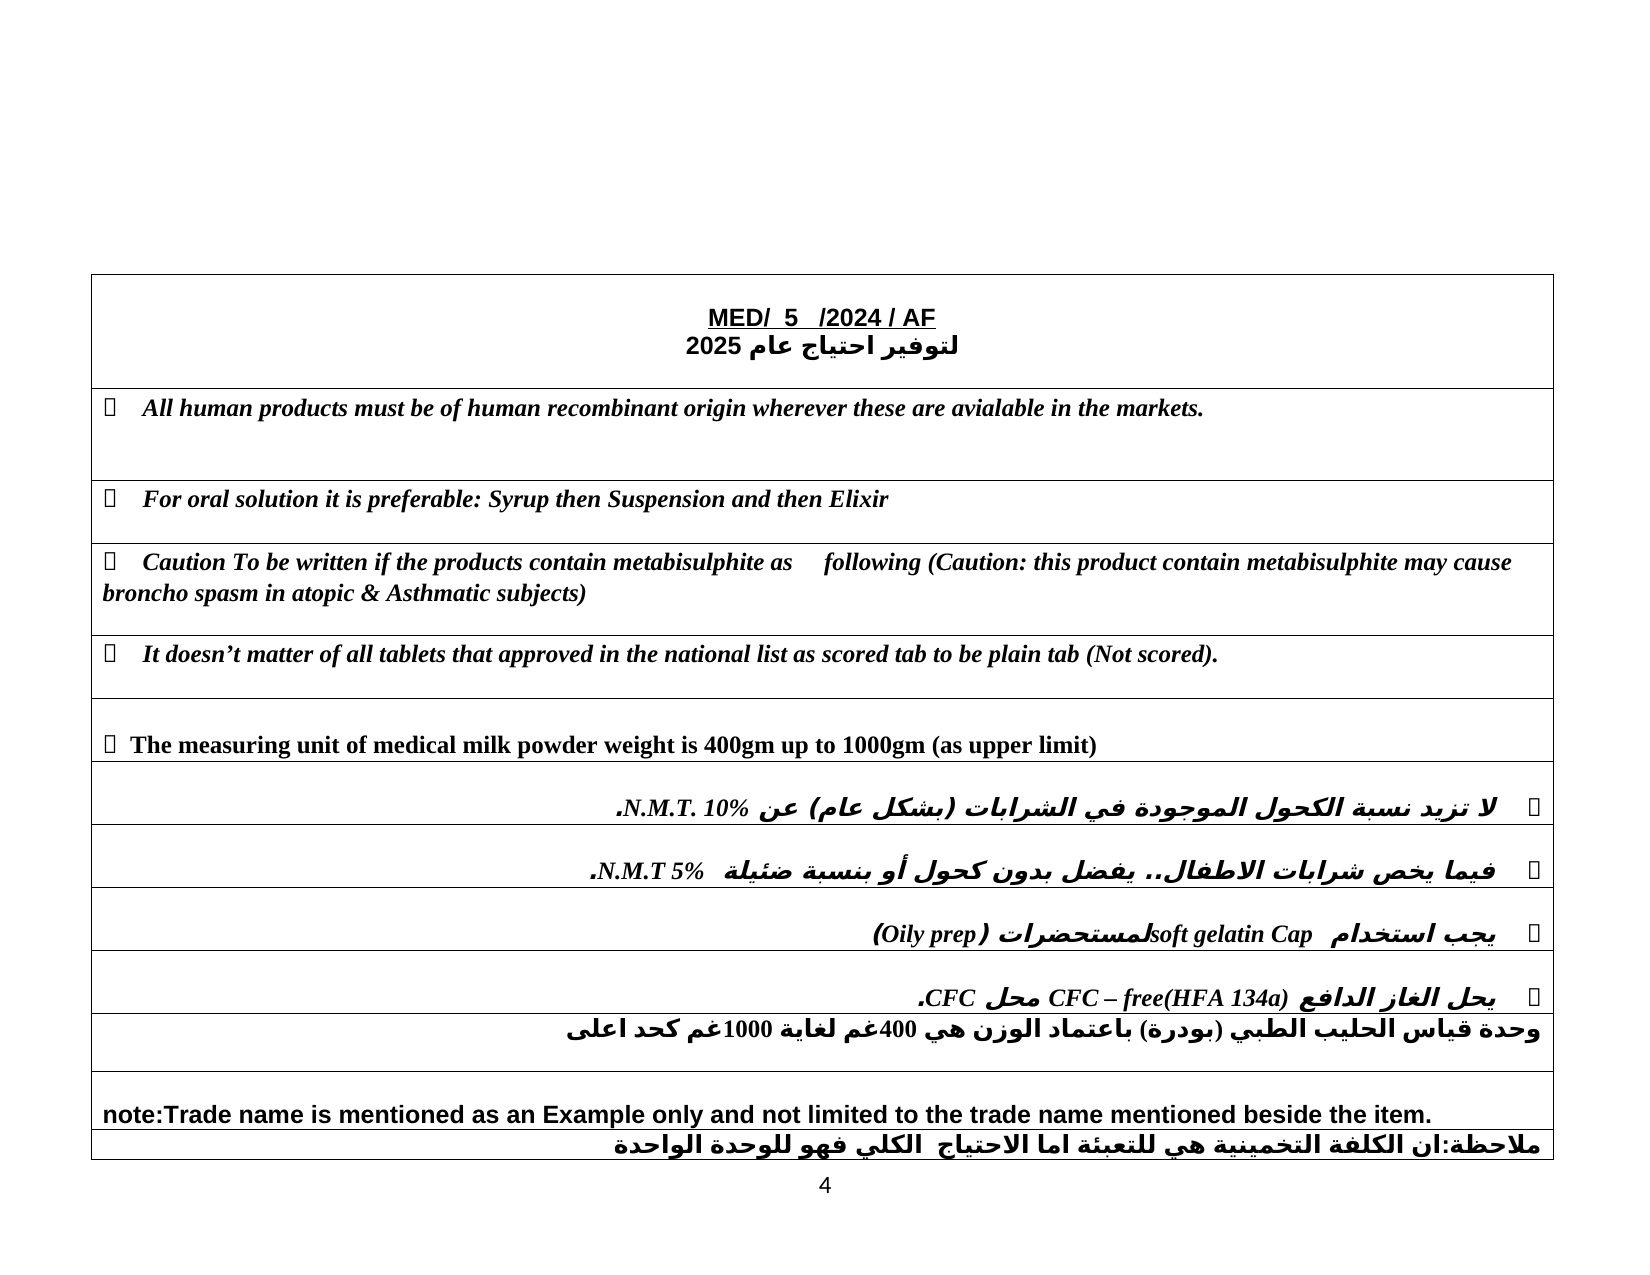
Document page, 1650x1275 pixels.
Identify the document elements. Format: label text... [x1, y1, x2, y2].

table_cell  يحل الغاز الدافع CFC – free(HFA 134a) محل CFC. [92, 951, 1553, 1013]
table_cell  لا تزيد نسبة الكحول الموجودة في الشرابات (بشكل عام) عن N.M.T. 10%. [92, 762, 1553, 824]
table_cell  يجب استخدام soft gelatin Capلمستحضرات (Oily prep) [92, 888, 1553, 950]
table_cell note:Trade name is mentioned as an Example only and not limited to the trade name mentioned beside the item. [92, 1072, 1553, 1129]
table_cell  It doesn’t matter of all tablets that approved in the national list as scored tab to be plain tab (Not scored). [92, 636, 1553, 698]
table_cell  The measuring unit of medical milk powder weight is 400gm up to 1000gm (as upper limit) [92, 699, 1553, 761]
table_cell وحدة قياس الحليب الطبي (بودرة) باعتماد الوزن هي 400غم لغاية 1000غم كحد اعلى [92, 1014, 1553, 1071]
table_cell  فيما يخص شرابات الاطفال.. يفضل بدون كحول أو بنسبة ضئيلة N.M.T 5%. [92, 825, 1553, 887]
table_cell  For oral solution it is preferable: Syrup then Suspension and then Elixir [92, 481, 1553, 543]
table_header MED/ 5 /2024 / AF لتوفير احتياج عام 2025 [92, 275, 1553, 388]
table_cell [92, 1130, 1553, 1159]
table_cell  Caution To be written if the products contain metabisulphite as following (Caution: this product contain metabisulphite may cause broncho spasm in atopic & Asthmatic subjects) [92, 544, 1553, 634]
table_cell  All human products must be of human recombinant origin wherever these are avialable in the markets. [92, 389, 1553, 479]
